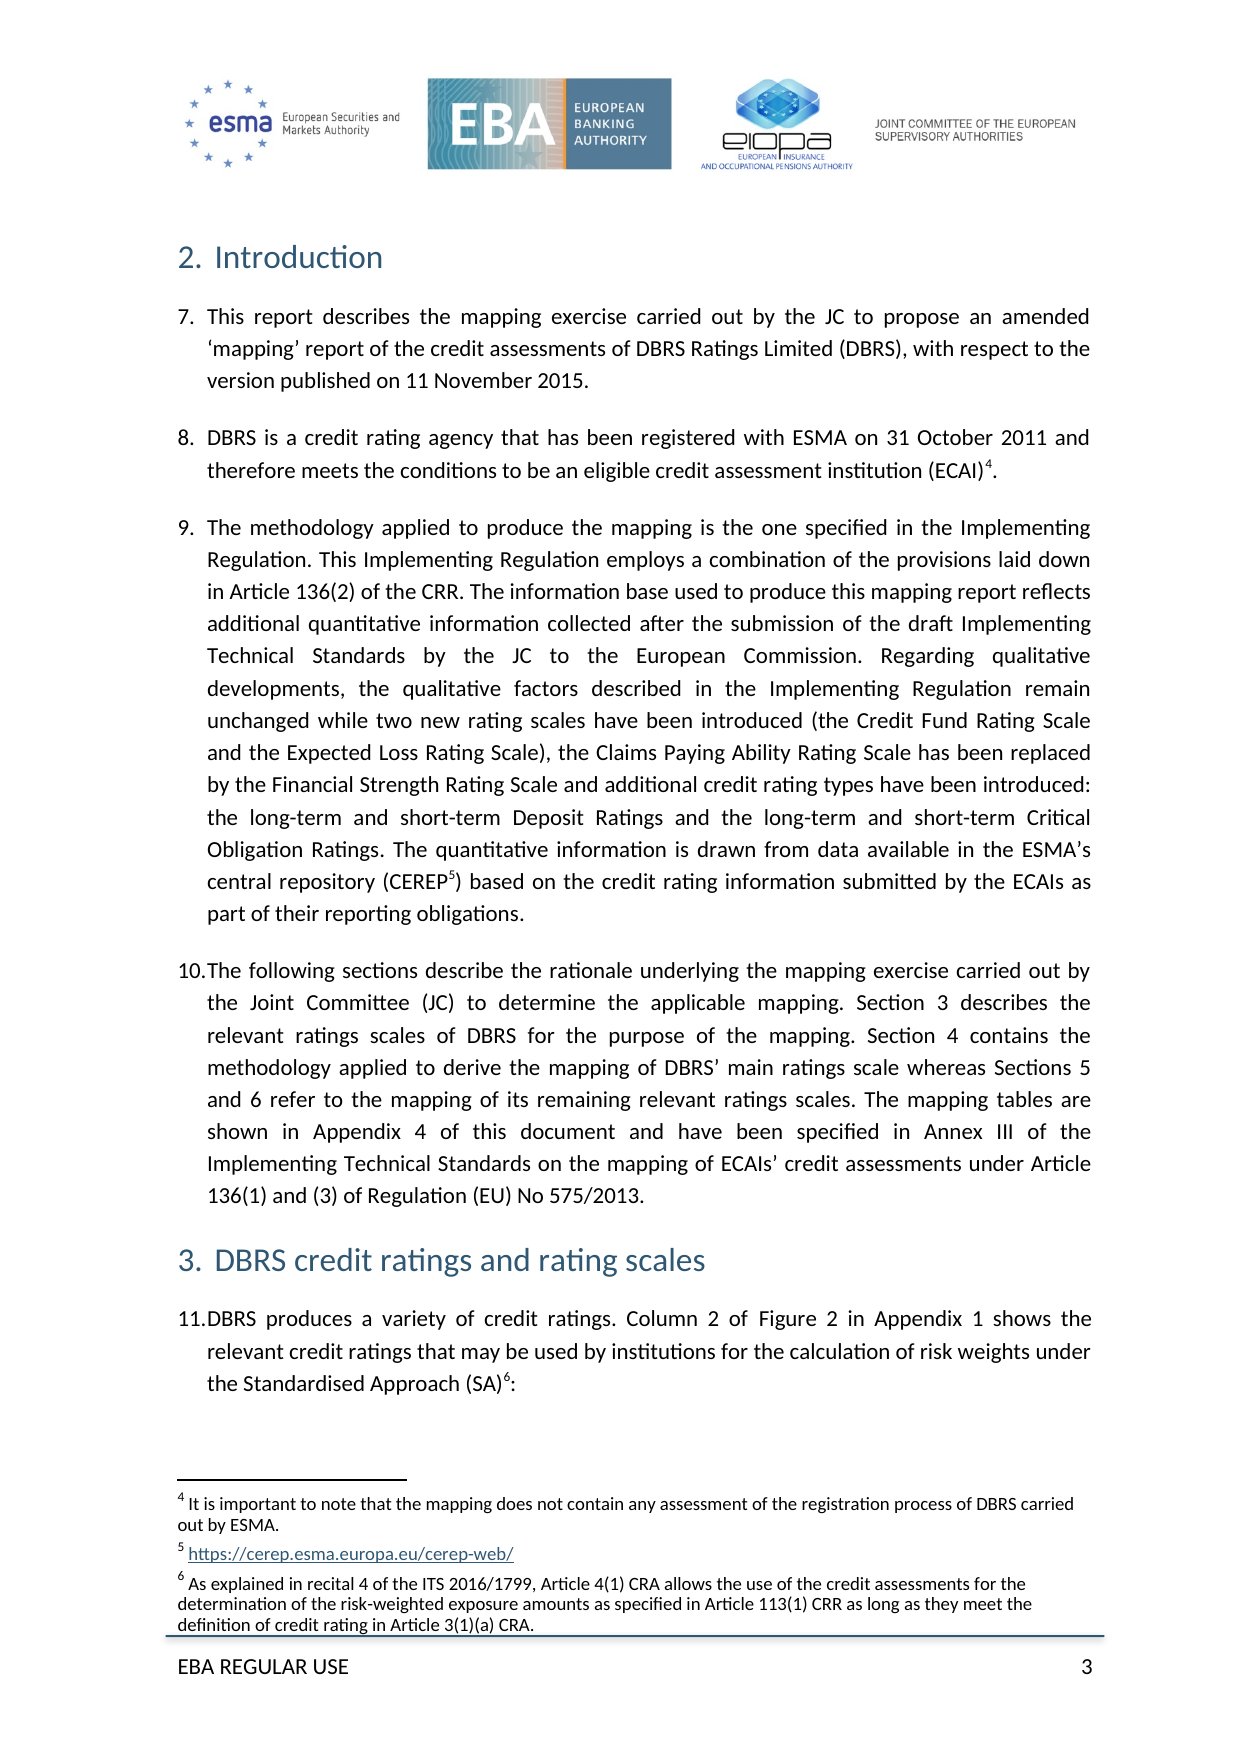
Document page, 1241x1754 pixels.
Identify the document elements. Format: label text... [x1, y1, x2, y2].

text This report describes the mapping exercise carried out by the JC to propose an amended ‘mapping’ report of the credit assessments of DBRS Ratings Limited (DBRS), with respect to the version published on 11 November 2015. [177, 302, 1092, 394]
title DBRS credit ratings and rating scales [177, 1239, 1092, 1279]
text DBRS produces a variety of credit ratings. Column 2 of Figure 2 in Appendix 1 shows the relevant credit ratings that may be used by institutions for the calculation of risk weights under the Standardised Approach (SA): [177, 1304, 1092, 1397]
text DBRS is a credit rating agency that has been registered with ESMA on 31 October 2011 and therefore meets the conditions to be an eligible credit assessment institution (ECAI). [177, 423, 1092, 484]
picture [177, 73, 1088, 174]
text The methodology applied to produce the mapping is the one specified in the Implementing Regulation. This Implementing Regulation employs a combination of the provisions laid down in Article 136(2) of the CRR. The information base used to produce this mapping report reflects additional quantitative information collected after the submission of the draft Implementing Technical Standards by the JC to the European Commission. Regarding qualitative developments, the qualitative factors described in the Implementing Regulation remain unchanged while two new rating scales have been introduced (the Credit Fund Rating Scale and the Expected Loss Rating Scale), the Claims Paying Ability Rating Scale has been replaced by the Financial Strength Rating Scale and additional credit rating types have been introduced: the long-term and short-term Deposit Ratings and the long-term and short-term Critical Obligation Ratings. The quantitative information is drawn from data available in the ESMA’s central repository (CEREP) based on the credit rating information submitted by the ECAIs as part of their reporting obligations. [177, 513, 1092, 927]
text The following sections describe the rationale underlying the mapping exercise carried out by the Joint Committee (JC) to determine the applicable mapping. Section 3 describes the relevant ratings scales of DBRS for the purpose of the mapping. Section 4 contains the methodology applied to derive the mapping of DBRS’ main ratings scale whereas Sections 5 and 6 refer to the mapping of its remaining relevant ratings scales. The mapping tables are shown in Appendix 4 of this document and have been specified in Annex III of the Implementing Technical Standards on the mapping of ECAIs’ credit assessments under Article 136(1) and (3) of Regulation (EU) No 575/2013. [177, 956, 1092, 1210]
